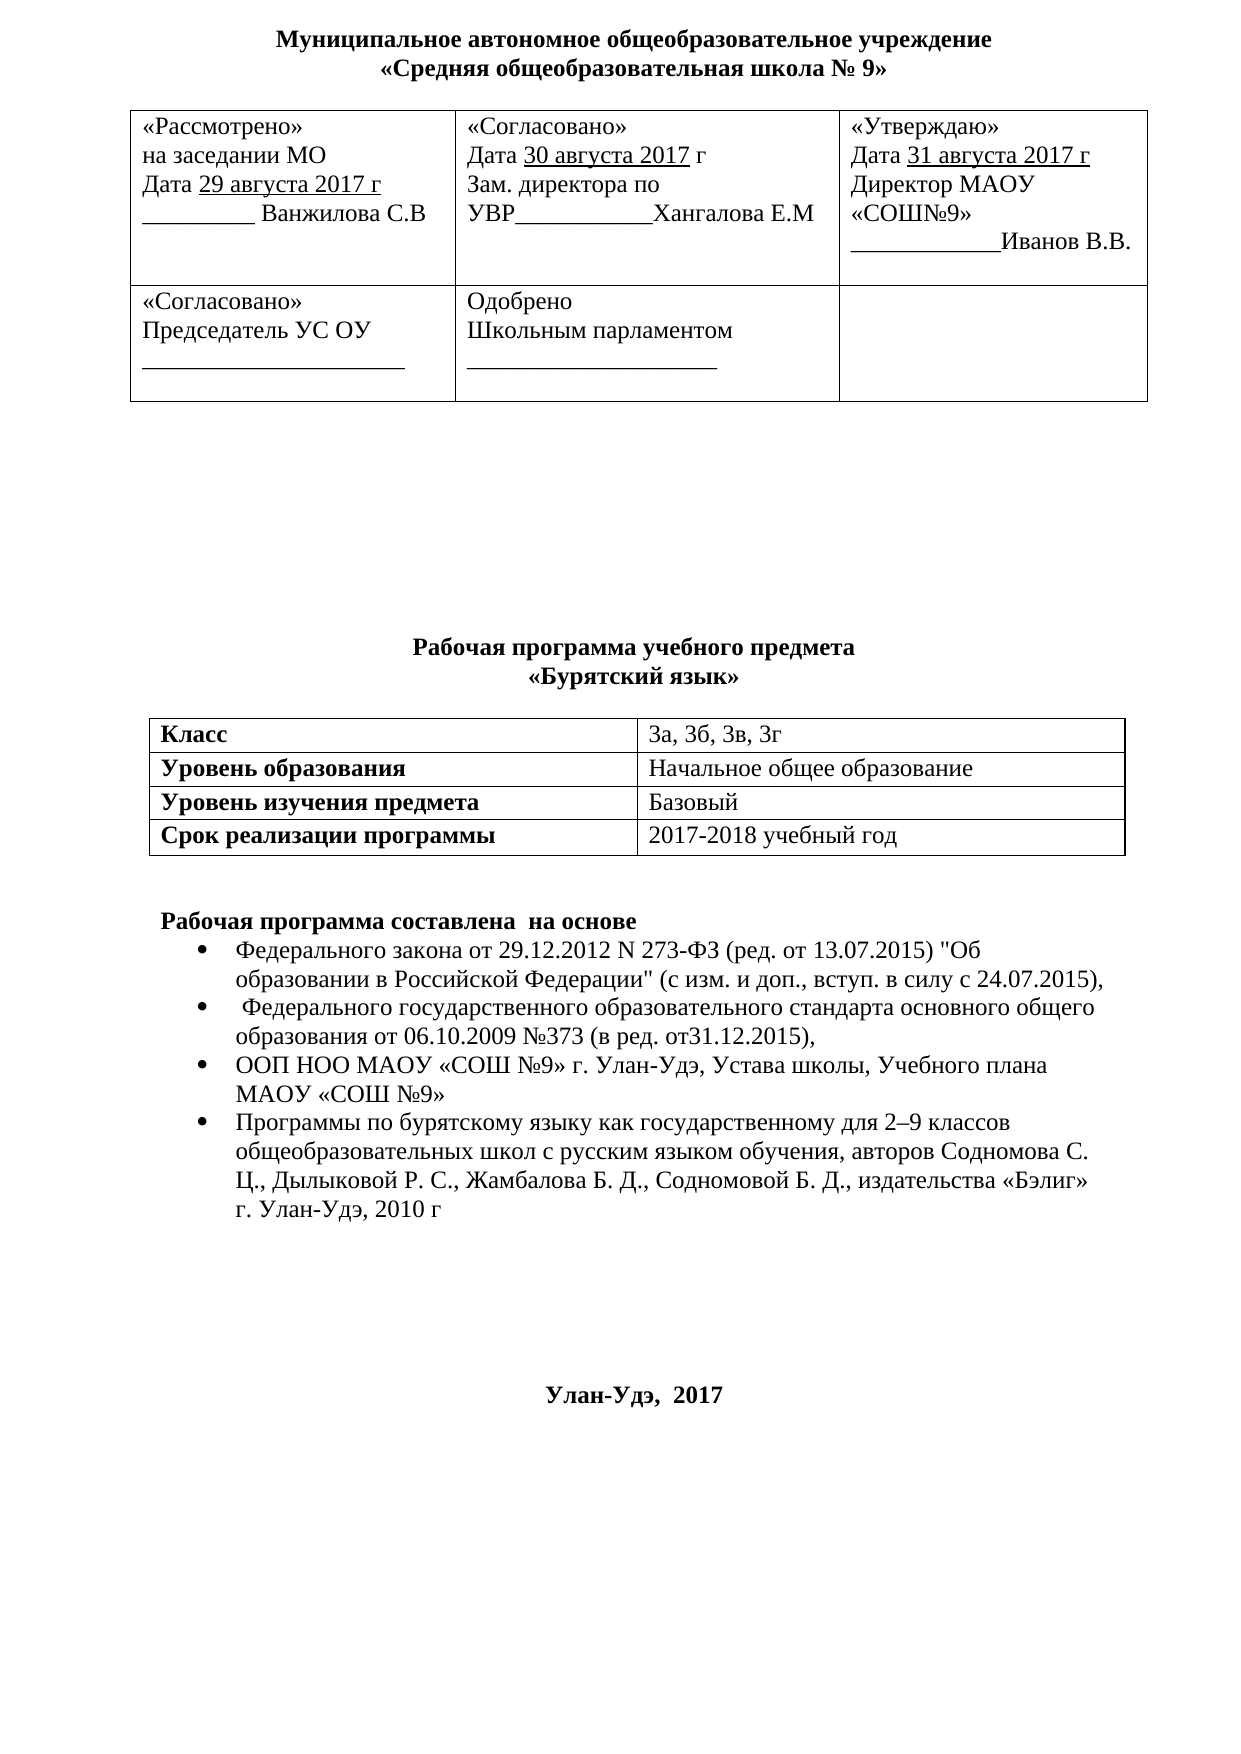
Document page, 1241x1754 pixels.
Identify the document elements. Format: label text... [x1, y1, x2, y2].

table_cell Уровень образования [150, 753, 637, 786]
list ООП НОО МАОУ «СОШ №9» г. Улан-Удэ, Устава школы, Учебного плана МАОУ «СОШ №9» [198, 1050, 1107, 1107]
table_cell Начальное общее образование [638, 753, 1124, 786]
list Федерального государственного образовательного стандарта основного общего образования от 06.10.2009 №373 (в ред. от31.12.2015), [198, 992, 1107, 1050]
list Программы по бурятскому языку как государственному для 2–9 классов общеобразовательных школ с русским языком обучения, авторов Содномова С. Ц., Дылыковой Р. С., Жамбалова Б. Д., Содномовой Б. Д., издательства «Бэлиг» г. Улан-Удэ, 2010 г [198, 1107, 1107, 1222]
text Рабочая программа учебного предмета [160, 632, 1107, 661]
table_cell Уровень изучения предмета [150, 787, 637, 819]
table_header «Утверждаю» Дата 31 августа 2017 г Директор МАОУ «СОШ№9» ____________Иванов В.В. [840, 111, 1147, 285]
list Федерального закона от 29.12.2012 N 273-ФЗ (ред. от 13.07.2015) "Об образовании в Российской Федерации" (с изм. и доп., вступ. в силу с 24.07.2015), [198, 935, 1107, 992]
table_cell Одобрено Школьным парламентом ____________________ [456, 286, 839, 401]
table_cell «Согласовано» Председатель УС ОУ _____________________ [131, 286, 455, 401]
text «Бурятский язык» [160, 661, 1107, 689]
table_cell Срок реализации программы [150, 820, 637, 855]
table_header «Рассмотрено» на заседании МО Дата 29 августа 2017 г _________ Ванжилова С.В [131, 111, 455, 285]
table_cell Базовый [638, 787, 1124, 819]
text «Средняя общеобразовательная школа № 9» [160, 53, 1107, 82]
text Рабочая программа составлена на основе [160, 906, 1107, 935]
text Улан-Удэ, 2017 [160, 1381, 1107, 1409]
table_header 3а, 3б, 3в, 3г [638, 719, 1124, 752]
table_cell [840, 286, 1147, 401]
table_header «Согласовано» Дата 30 августа 2017 г Зам. директора по УВР___________Хангалова Е.М [456, 111, 839, 285]
table_header Класс [150, 719, 637, 752]
text Муниципальное автономное общеобразовательное учреждение [160, 24, 1107, 53]
table_cell 2017-2018 учебный год [638, 820, 1124, 855]
